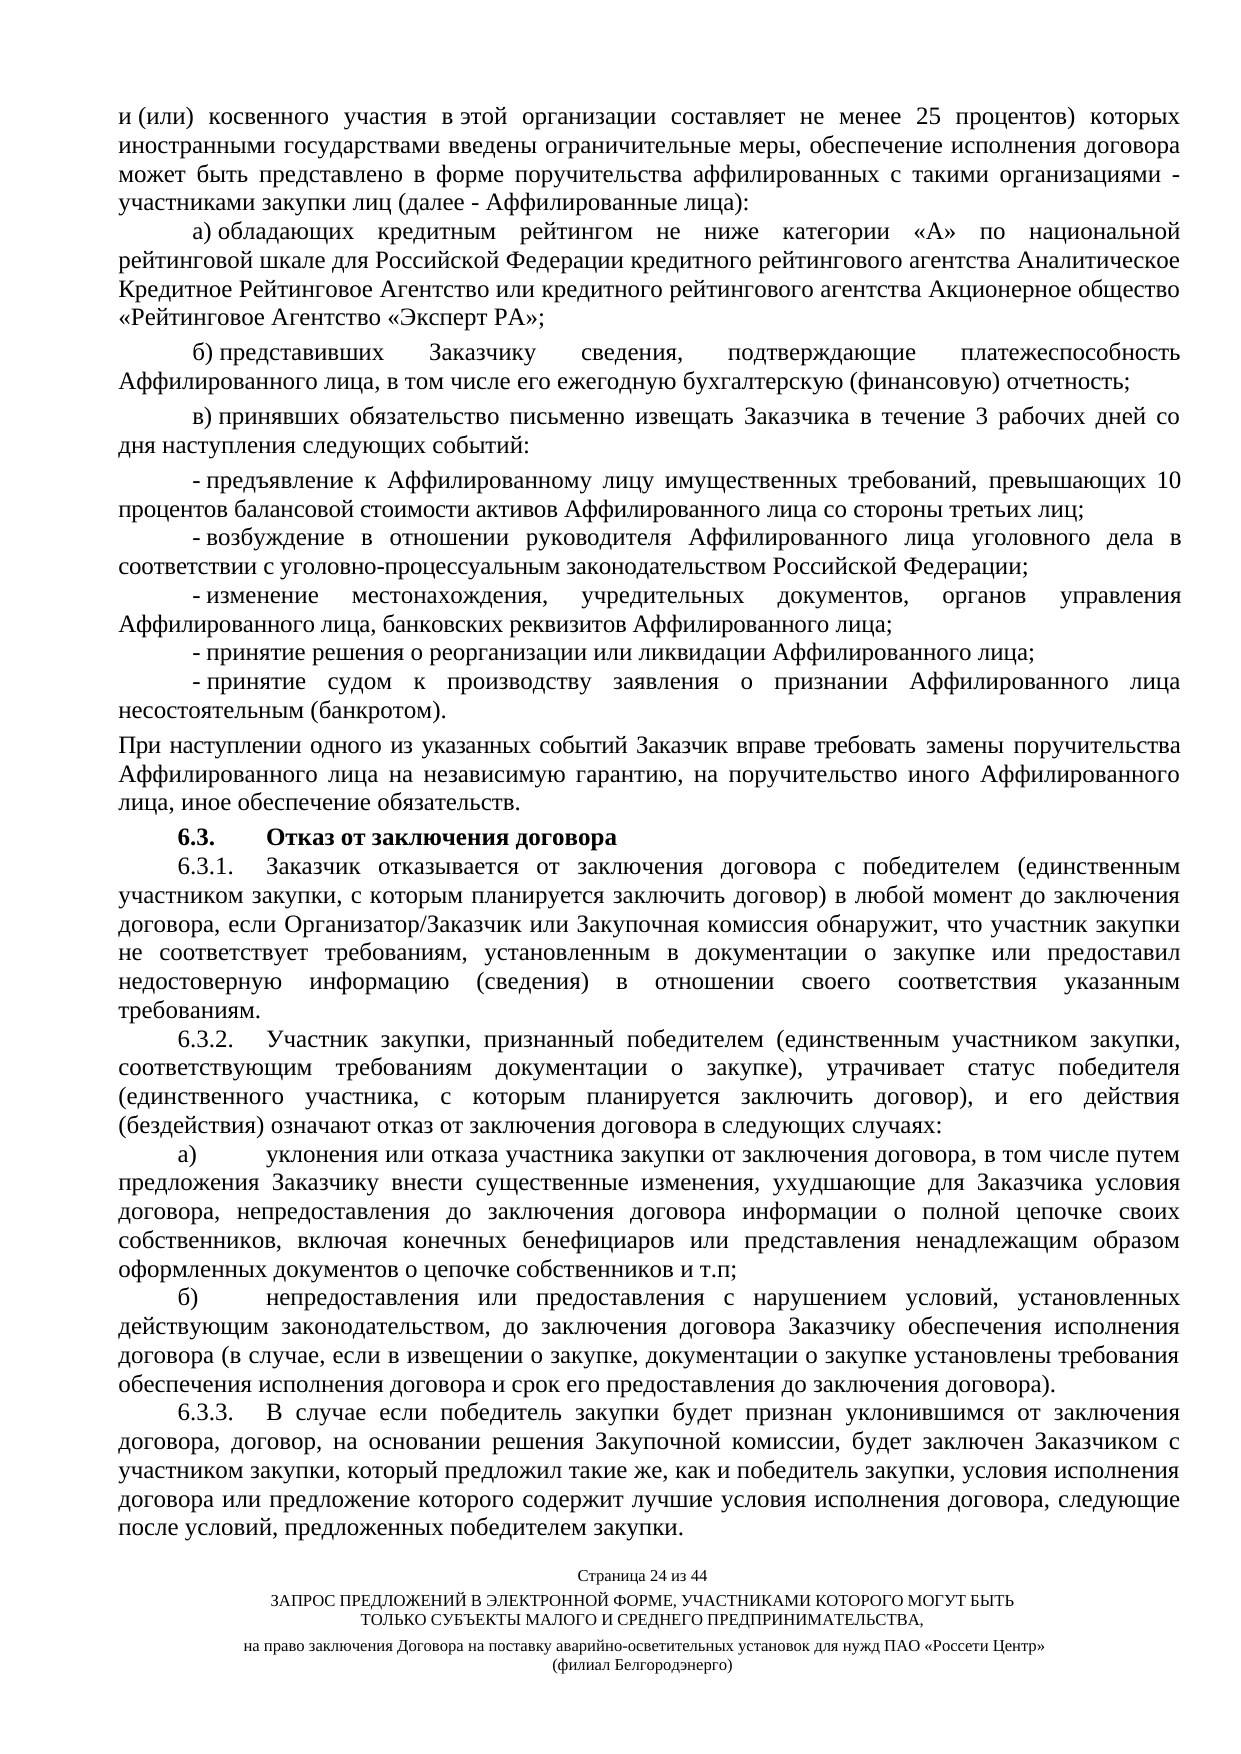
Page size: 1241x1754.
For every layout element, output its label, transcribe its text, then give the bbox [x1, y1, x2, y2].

subtitle Заказчик отказывается от заключения договора с победителем (единственным участником закупки, с которым планируется заключить договор) в любой момент до заключения договора, если Организатор/Заказчик или Закупочная комиссия обнаружит, что участник закупки не соответствует требованиям, установленным в документации о закупке или предоставил недостоверную информацию (сведения) в отношении своего соответствия указанным требованиям. [118, 851, 1181, 1024]
list предъявление к Аффилированному лицу имущественных требований, превышающих 10 процентов балансовой стоимости активов Аффилированного лица со стороны третьих лиц; [118, 465, 1181, 522]
list возбуждение в отношении руководителя Аффилированного лица уголовного дела в соответствии с уголовно-процессуальным законодательством Российской Федерации; [118, 522, 1181, 580]
text а) обладающих кредитным рейтингом не ниже категории «А» по национальной рейтинговой шкале для Российской Федерации кредитного рейтингового агентства Аналитическое Кредитное Рейтинговое Агентство или кредитного рейтингового агентства Акционерное общество «Рейтинговое Агентство «Эксперт РА»; [118, 216, 1181, 331]
text - принятие судом к производству заявления о признании Аффилированного лица несостоятельным (банкротом). [118, 666, 1181, 724]
subtitle Отказ от заключения договора [118, 822, 1181, 851]
list непредоставления или предоставления с нарушением условий, установленных действующим законодательством, до заключения договора Заказчику обеспечения исполнения договора (в случае, если в извещении о закупке, документации о закупке установлены требования обеспечения исполнения договора и срок его предоставления до заключения договора). [118, 1282, 1181, 1397]
list изменение местонахождения, учредительных документов, органов управления Аффилированного лица, банковских реквизитов Аффилированного лица; [118, 580, 1181, 637]
text в) принявших обязательство письменно извещать Заказчика в течение 3 рабочих дней со дня наступления следующих событий: [118, 401, 1181, 459]
list уклонения или отказа участника закупки от заключения договора, в том числе путем предложения Заказчику внести существенные изменения, ухудшающие для Заказчика условия договора, непредоставления до заключения договора информации о полной цепочке своих собственников, включая конечных бенефициаров или представления ненадлежащим образом оформленных документов о цепочке собственников и т.п; [118, 1139, 1181, 1282]
text При наступлении одного из указанных событий Заказчик вправе требовать замены поручительства Аффилированного лица на независимую гарантию, на поручительство иного Аффилированного лица, иное обеспечение обязательств. [118, 730, 1181, 816]
subtitle Участник закупки, признанный победителем (единственным участником закупки, соответствующим требованиям документации о закупке), утрачивает статус победителя (единственного участника, с которым планируется заключить договор), и его действия (бездействия) означают отказ от заключения договора в следующих случаях: [118, 1024, 1181, 1139]
list принятие решения о реорганизации или ликвидации Аффилированного лица; [118, 637, 1181, 666]
text б) представивших Заказчику сведения, подтверждающие платежеспособность Аффилированного лица, в том числе его ежегодную бухгалтерскую (финансовую) отчетность; [118, 337, 1181, 395]
subtitle В случае если победитель закупки будет признан уклонившимся от заключения договора, договор, на основании решения Закупочной комиссии, будет заключен Заказчиком с участником закупки, который предложил такие же, как и победитель закупки, условия исполнения договора или предложение которого содержит лучшие условия исполнения договора, следующие после условий, предложенных победителем закупки. [118, 1397, 1181, 1541]
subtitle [118, 101, 1181, 216]
